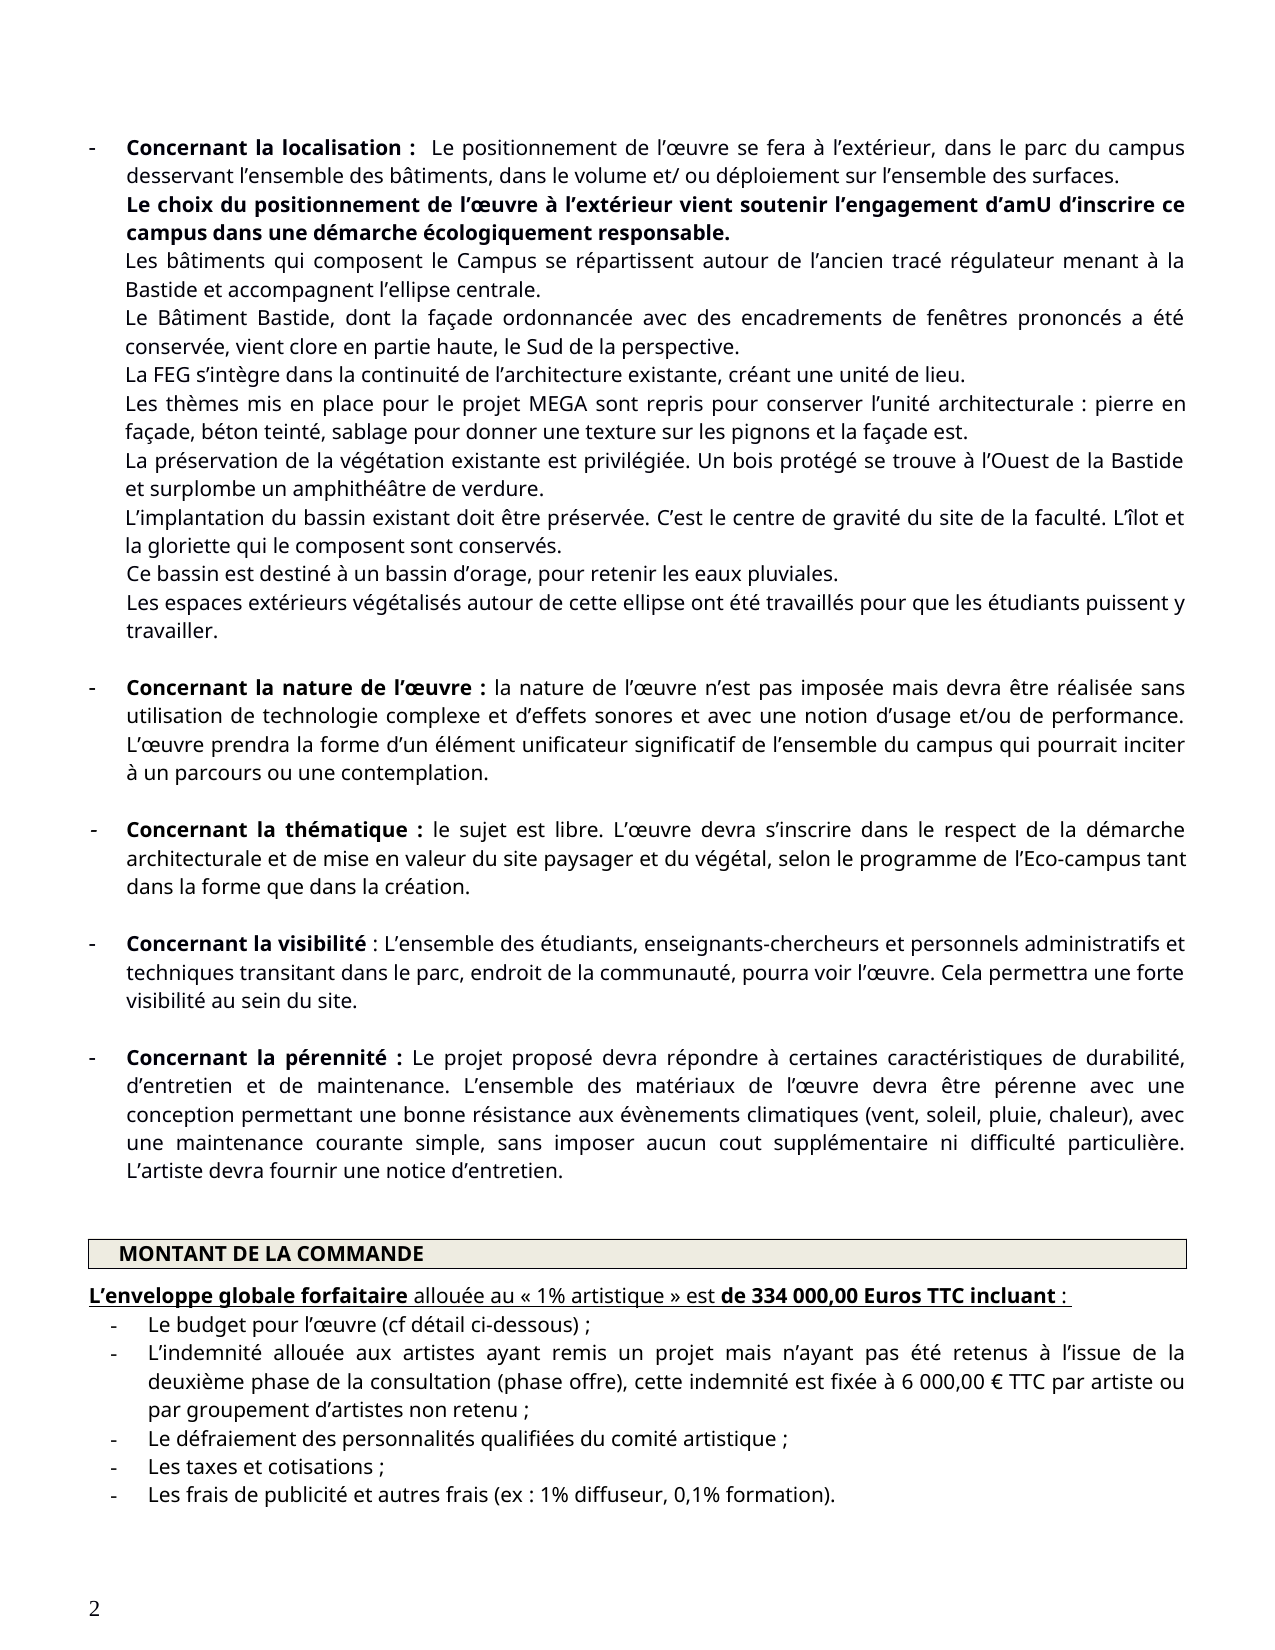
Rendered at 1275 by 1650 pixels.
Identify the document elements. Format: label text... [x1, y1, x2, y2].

list Le choix du positionnement de l’œuvre à l’extérieur vient soutenir l’engagement d’amU d’inscrire ce campus dans une démarche écologiquement responsable. [126, 190, 1186, 247]
list Le budget pour l’œuvre (cf détail ci-dessous) ; [110, 1310, 1186, 1338]
text La FEG s’intègre dans la continuité de l’architecture existante, créant une unité de lieu. [125, 360, 1186, 389]
text L’enveloppe globale forfaitaire allouée au « 1% artistique » est de 334 000,00 Euros TTC incluant : [89, 1282, 1186, 1310]
list Concernant la visibilité : L’ensemble des étudiants, enseignants-chercheurs et personnels administratifs et techniques transitant dans le parc, endroit de la communauté, pourra voir l’œuvre. Cela permettra une forte visibilité au sein du site. [89, 929, 1186, 1014]
list Le défraiement des personnalités qualifiées du comité artistique ; [110, 1424, 1186, 1452]
list Ce bassin est destiné à un bassin d’orage, pour retenir les eaux pluviales. [126, 559, 1186, 588]
list L’indemnité allouée aux artistes ayant remis un projet mais n’ayant pas été retenus à l’issue de la deuxième phase de la consultation (phase offre), cette indemnité est fixée à 6 000,00 € TTC par artiste ou par groupement d’artistes non retenu ; [110, 1338, 1186, 1424]
list Les frais de publicité et autres frais (ex : 1% diffuseur, 0,1% formation). [110, 1481, 1186, 1509]
text L’implantation du bassin existant doit être préservée. C’est le centre de gravité du site de la faculté. L’îlot et la gloriette qui le composent sont conservés. [125, 503, 1186, 559]
list Concernant la localisation : Le positionnement de l’œuvre se fera à l’extérieur, dans le parc du campus desservant l’ensemble des bâtiments, dans le volume et/ ou déploiement sur l’ensemble des surfaces. [89, 133, 1186, 190]
list Concernant la pérennité : Le projet proposé devra répondre à certaines caractéristiques de durabilité, d’entretien et de maintenance. L’ensemble des matériaux de l’œuvre devra être pérenne avec une conception permettant une bonne résistance aux évènements climatiques (vent, soleil, pluie, chaleur), avec une maintenance courante simple, sans imposer aucun cout supplémentaire ni difficulté particulière. L’artiste devra fournir une notice d’entretien. [89, 1043, 1186, 1185]
list Les espaces extérieurs végétalisés autour de cette ellipse ont été travaillés pour que les étudiants puissent y travailler. [126, 588, 1186, 645]
text La préservation de la végétation existante est privilégiée. Un bois protégé se trouve à l’Ouest de la Bastide et surplombe un amphithéâtre de verdure. [125, 446, 1186, 503]
text Les thèmes mis en place pour le projet MEGA sont repris pour conserver l’unité architecturale : pierre en façade, béton teinté, sablage pour donner une texture sur les pignons et la façade est. [125, 389, 1186, 446]
text Le Bâtiment Bastide, dont la façade ordonnancée avec des encadrements de fenêtres prononcés a été conservée, vient clore en partie haute, le Sud de la perspective. [125, 303, 1186, 360]
list Les taxes et cotisations ; [110, 1452, 1186, 1481]
list Concernant la thématique : le sujet est libre. L’œuvre devra s’inscrire dans le respect de la démarche architecturale et de mise en valeur du site paysager et du végétal, selon le programme de l’Eco-campus tant dans la forme que dans la création. [89, 815, 1186, 901]
text Les bâtiments qui composent le Campus se répartissent autour de l’ancien tracé régulateur menant à la Bastide et accompagnent l’ellipse centrale. [125, 247, 1186, 303]
list Concernant la nature de l’œuvre : la nature de l’œuvre n’est pas imposée mais devra être réalisée sans utilisation de technologie complexe et d’effets sonores et avec une notion d’usage et/ou de performance. L’œuvre prendra la forme d’un élément unificateur significatif de l’ensemble du campus qui pourrait inciter à un parcours ou une contemplation. [89, 673, 1186, 787]
subtitle MONTANT DE LA COMMANDE [89, 1240, 1186, 1268]
